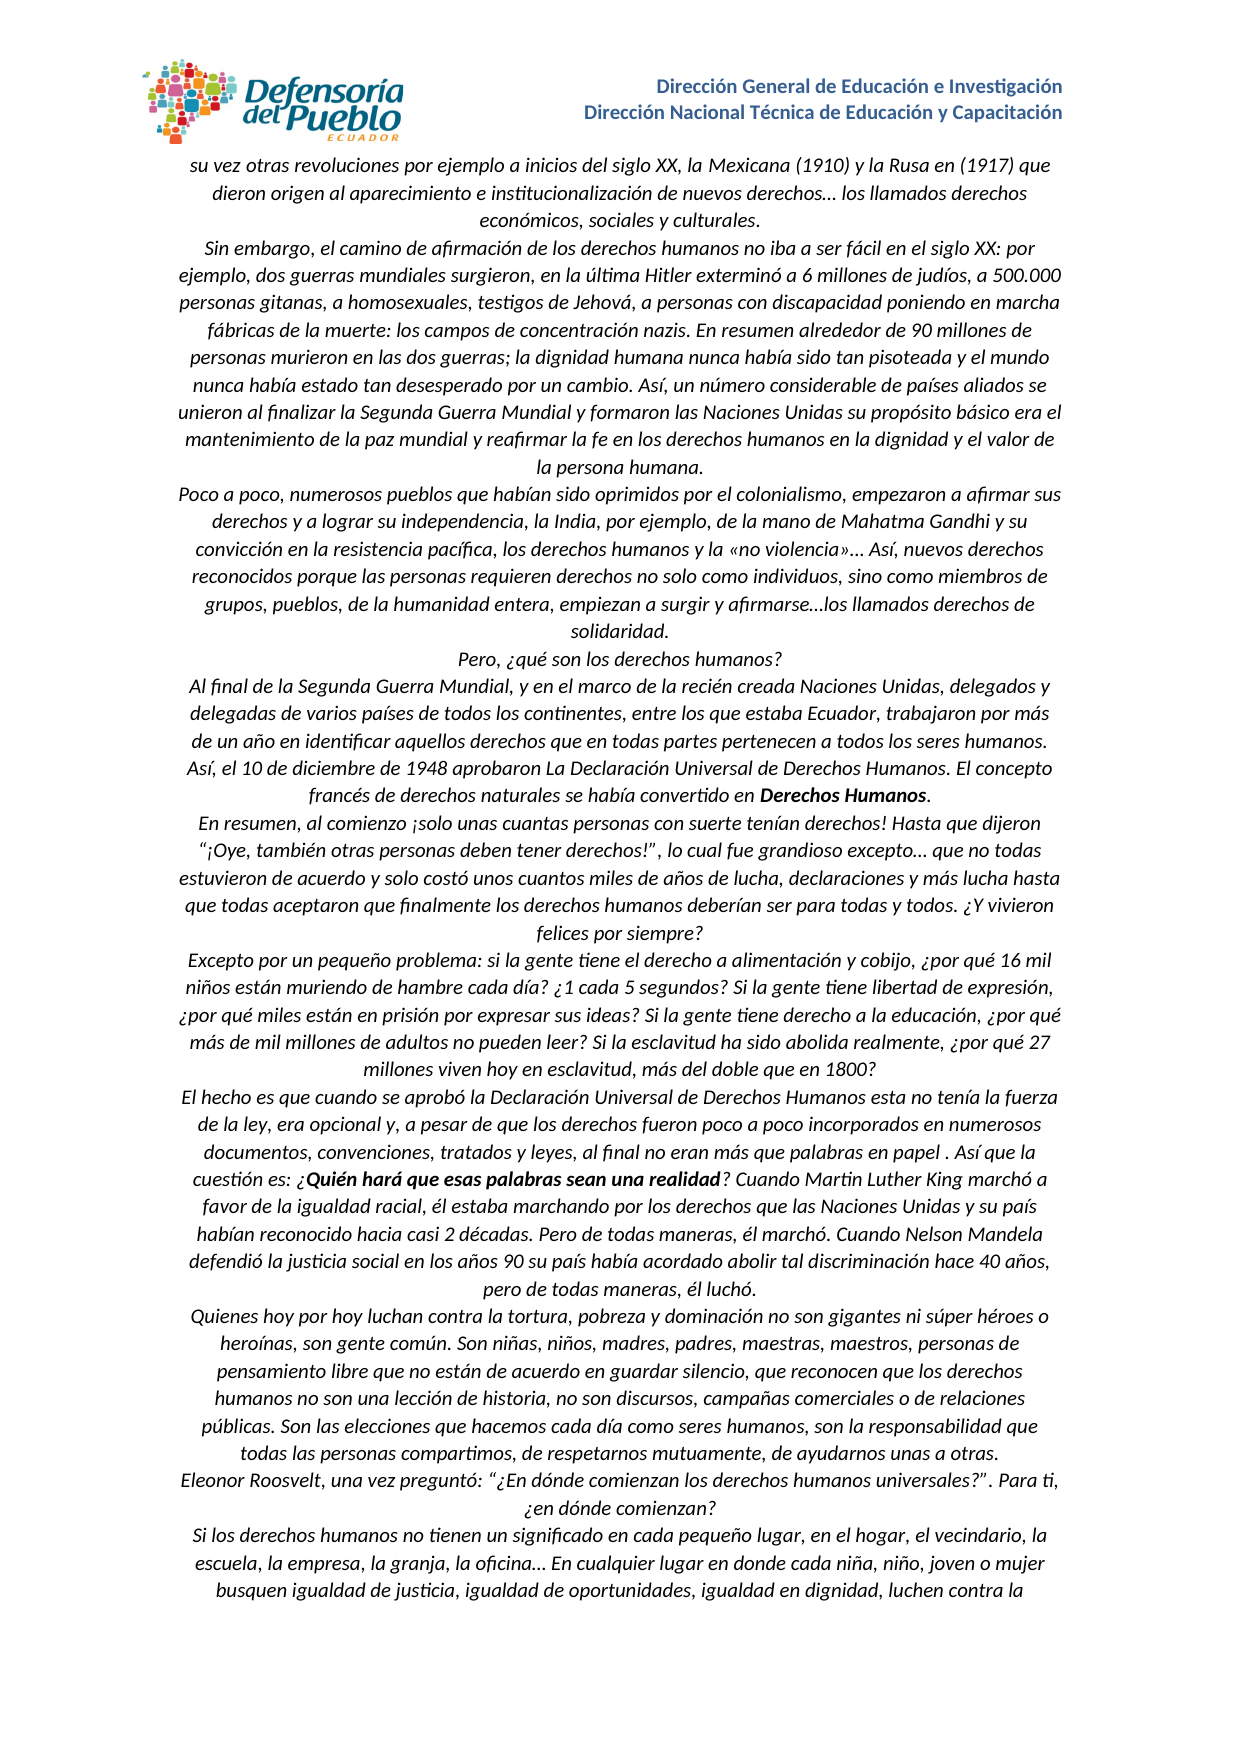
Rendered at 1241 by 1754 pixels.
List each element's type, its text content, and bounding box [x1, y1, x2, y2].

text Al final de la Segunda Guerra Mundial, y en el marco de la recién creada Naciones Unidas, delegados y delegadas de varios países de todos los continentes, entre los que estaba Ecuador, trabajaron por más de un año en identificar aquellos derechos que en todas partes pertenecen a todos los seres humanos. Así, el 10 de diciembre de 1948 aprobaron La Declaración Universal de Derechos Humanos. El concepto francés de derechos naturales se había convertido en Derechos Humanos. [177, 673, 1063, 808]
text El hecho es que cuando se aprobó la Declaración Universal de Derechos Humanos esta no tenía la fuerza de la ley, era opcional y, a pesar de que los derechos fueron poco a poco incorporados en numerosos documentos, convenciones, tratados y leyes, al final no eran más que palabras en papel . Así que la cuestión es: ¿Quién hará que esas palabras sean una realidad? Cuando Martin Luther King marchó a favor de la igualdad racial, él estaba marchando por los derechos que las Naciones Unidas y su país habían reconocido hacia casi 2 décadas. Pero de todas maneras, él marchó. Cuando Nelson Mandela defendió la justicia social en los años 90 su país había acordado abolir tal discriminación hace 40 años, pero de todas maneras, él luchó. [177, 1084, 1063, 1301]
picture [391, 87, 399, 99]
text Sin embargo, el camino de afirmación de los derechos humanos no iba a ser fácil en el siglo XX: por ejemplo, dos guerras mundiales surgieron, en la última Hitler exterminó a 6 millones de judíos, a 500.000 personas gitanas, a homosexuales, testigos de Jehová, a personas con discapacidad poniendo en marcha fábricas de la muerte: los campos de concentración nazis. En resumen alrededor de 90 millones de personas murieron en las dos guerras; la dignidad humana nunca había sido tan pisoteada y el mundo nunca había estado tan desesperado por un cambio. Así, un número considerable de países aliados se unieron al finalizar la Segunda Guerra Mundial y formaron las Naciones Unidas su propósito básico era el mantenimiento de la paz mundial y reafirmar la fe en los derechos humanos en la dignidad y el valor de la persona humana. [177, 235, 1063, 479]
picture [142, 59, 404, 144]
text Quienes hoy por hoy luchan contra la tortura, pobreza y dominación no son gigantes ni súper héroes o heroínas, son gente común. Son niñas, niños, madres, padres, maestras, maestros, personas de pensamiento libre que no están de acuerdo en guardar silencio, que reconocen que los derechos humanos no son una lección de historia, no son discursos, campañas comerciales o de relaciones públicas. Son las elecciones que hacemos cada día como seres humanos, son la responsabilidad que todas las personas compartimos, de respetarnos mutuamente, de ayudarnos unas a otras. [177, 1303, 1063, 1466]
text Excepto por un pequeño problema: si la gente tiene el derecho a alimentación y cobijo, ¿por qué 16 mil niños están muriendo de hambre cada día? ¿1 cada 5 segundos? Si la gente tiene libertad de expresión, ¿por qué miles están en prisión por expresar sus ideas? Si la gente tiene derecho a la educación, ¿por qué más de mil millones de adultos no pueden leer? Si la esclavitud ha sido abolida realmente, ¿por qué 27 millones viven hoy en esclavitud, más del doble que en 1800? [177, 947, 1063, 1082]
text Pero, ¿qué son los derechos humanos? [177, 646, 1063, 671]
text Poco a poco, numerosos pueblos que habían sido oprimidos por el colonialismo, empezaron a afirmar sus derechos y a lograr su independencia, la India, por ejemplo, de la mano de Mahatma Gandhi y su convicción en la resistencia pacífica, los derechos humanos y la «no violencia»… Así, nuevos derechos reconocidos porque las personas requieren derechos no solo como individuos, sino como miembros de grupos, pueblos, de la humanidad entera, empiezan a surgir y afirmarse…los llamados derechos de solidaridad. [177, 481, 1063, 644]
text Eleonor Roosvelt, una vez preguntó: “¿En dónde comienzan los derechos humanos universales?”. Para ti, ¿en dónde comienzan? [177, 1468, 1063, 1520]
text En resumen, al comienzo ¡solo unas cuantas personas con suerte tenían derechos! Hasta que dijeron “¡Oye, también otras personas deben tener derechos!”, lo cual fue grandioso excepto… que no todas estuvieron de acuerdo y solo costó unos cuantos miles de años de lucha, declaraciones y más lucha hasta que todas aceptaron que finalmente los derechos humanos deberían ser para todas y todos. ¿Y vivieron felices por siempre? [177, 810, 1063, 945]
